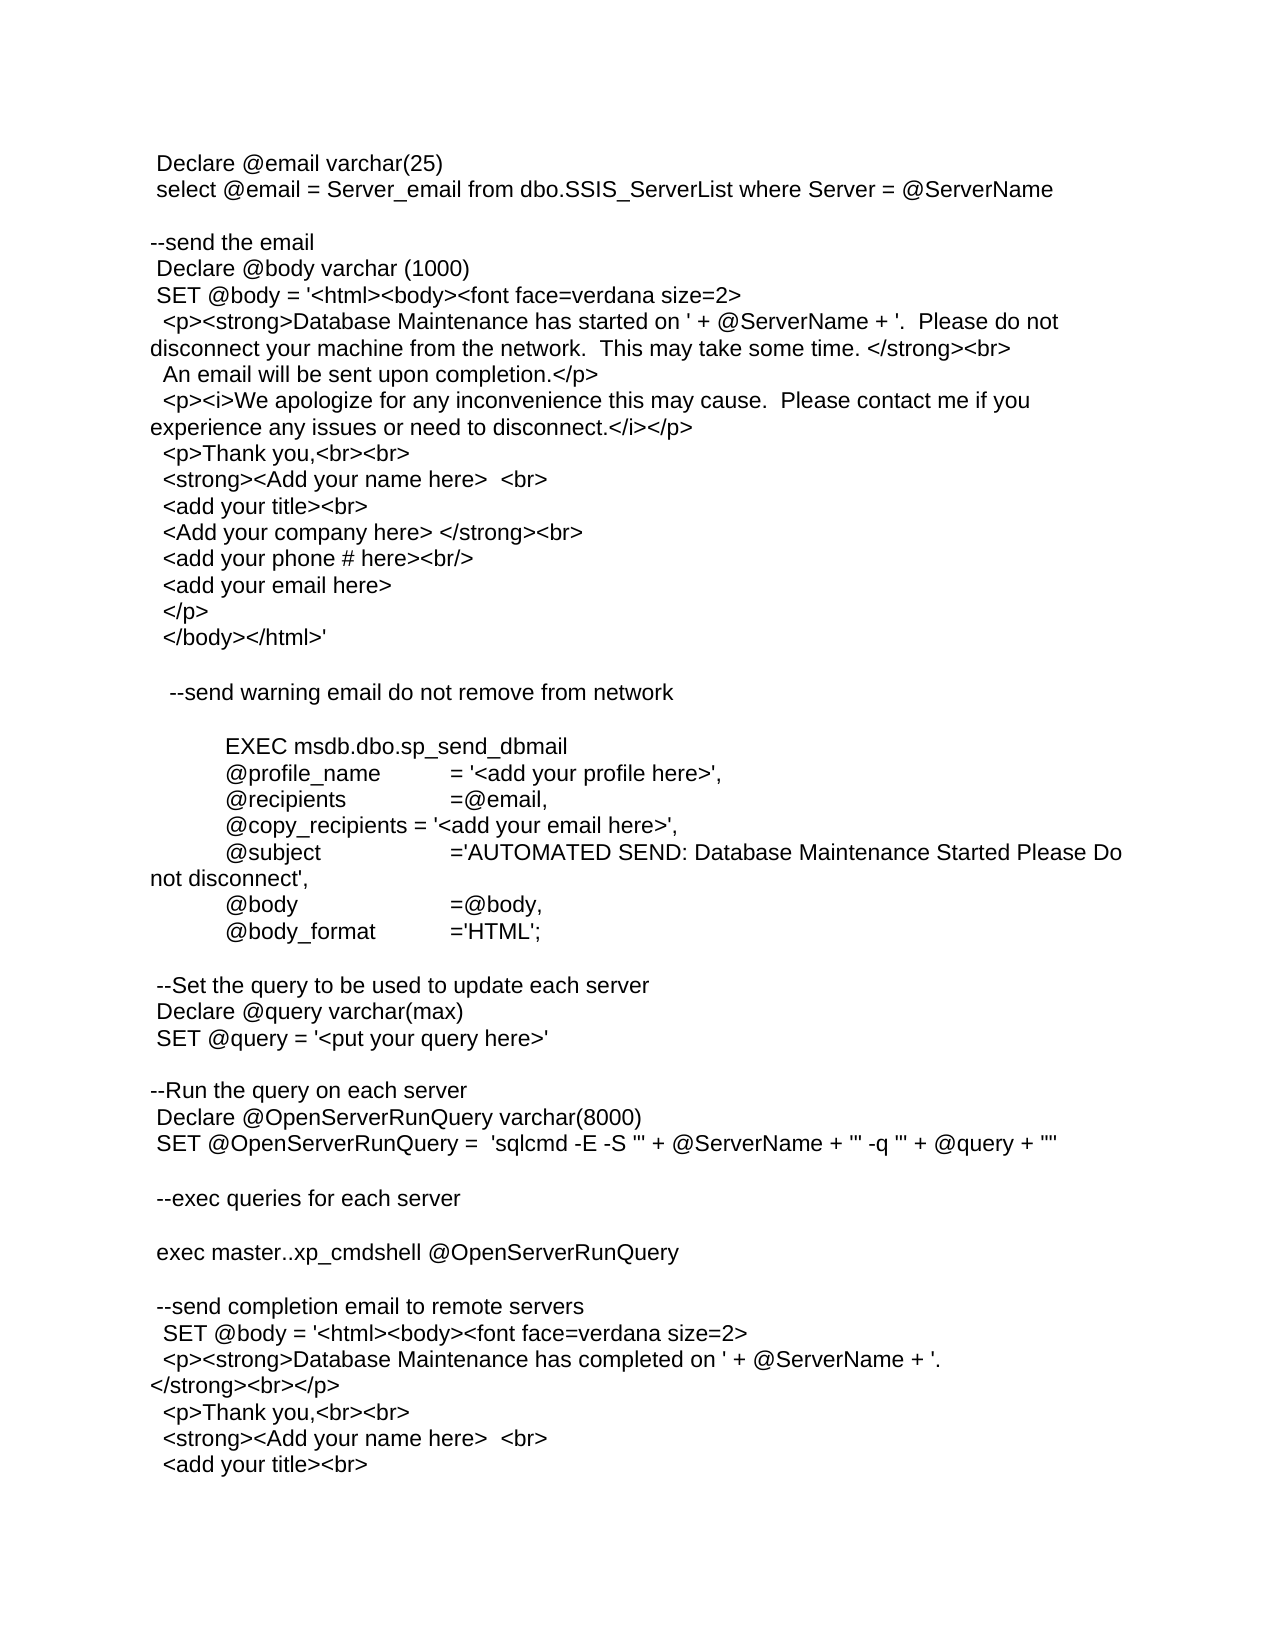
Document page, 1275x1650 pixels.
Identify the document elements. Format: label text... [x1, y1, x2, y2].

text SET @body = '<html><body><font face=verdana size=2> [150, 282, 1125, 308]
text </p> [150, 598, 1125, 624]
text <strong><Add your name here> <br> [150, 1425, 1125, 1451]
text @profile_name = '<add your profile here>', [150, 759, 1125, 786]
text An email will be sent upon completion.</p> [150, 361, 1125, 387]
text SET @body = '<html><body><font face=verdana size=2> [150, 1319, 1125, 1346]
text SET @query = '<put your query here>' [150, 1025, 1125, 1051]
text exec master..xp_cmdshell @OpenServerRunQuery [150, 1239, 1125, 1265]
text <p>Thank you,<br><br> [150, 440, 1125, 466]
text @body_format ='HTML'; [150, 918, 1125, 944]
text --send warning email do not remove from network [150, 679, 1125, 705]
text --exec queries for each server [150, 1184, 1125, 1211]
text <Add your company here> </strong><br> [150, 519, 1125, 545]
text <p>Thank you,<br><br> [150, 1399, 1125, 1425]
text @body =@body, [150, 891, 1125, 918]
text select @email = Server_email from dbo.SSIS_ServerList where Server = @ServerName [150, 176, 1125, 203]
text <p><strong>Database Maintenance has started on ' + @ServerName + '. Please do not disconnect your machine from the network. This may take some time. </strong><br> [150, 308, 1125, 361]
text <add your title><br> [150, 1451, 1125, 1478]
text <add your title><br> [150, 493, 1125, 519]
text Declare @OpenServerRunQuery varchar(8000) [150, 1104, 1125, 1130]
text --send completion email to remote servers [150, 1293, 1125, 1319]
text <add your phone # here><br/> [150, 545, 1125, 572]
text --Run the query on each server [150, 1077, 1125, 1104]
text <p><i>We apologize for any inconvenience this may cause. Please contact me if you experience any issues or need to disconnect.</i></p> [150, 387, 1125, 440]
text Declare @email varchar(25) [150, 150, 1125, 176]
text SET @OpenServerRunQuery = 'sqlcmd -E -S "' + @ServerName + '" -q "' + @query + '"' [150, 1130, 1125, 1156]
text --send the email [150, 229, 1125, 255]
text <p><strong>Database Maintenance has completed on ' + @ServerName + '. </strong><br></p> [150, 1346, 1125, 1399]
text <add your email here> [150, 572, 1125, 598]
text Declare @query varchar(max) [150, 998, 1125, 1025]
text <strong><Add your name here> <br> [150, 466, 1125, 493]
text --Set the query to be used to update each server [150, 972, 1125, 998]
text </body></html>' [150, 624, 1125, 651]
text @subject ='AUTOMATED SEND: Database Maintenance Started Please Do not disconnect', [150, 838, 1125, 891]
text Declare @body varchar (1000) [150, 255, 1125, 282]
text @copy_recipients = '<add your email here>', [150, 812, 1125, 838]
text EXEC msdb.dbo.sp_send_dbmail [150, 733, 1125, 759]
text @recipients =@email, [150, 786, 1125, 812]
